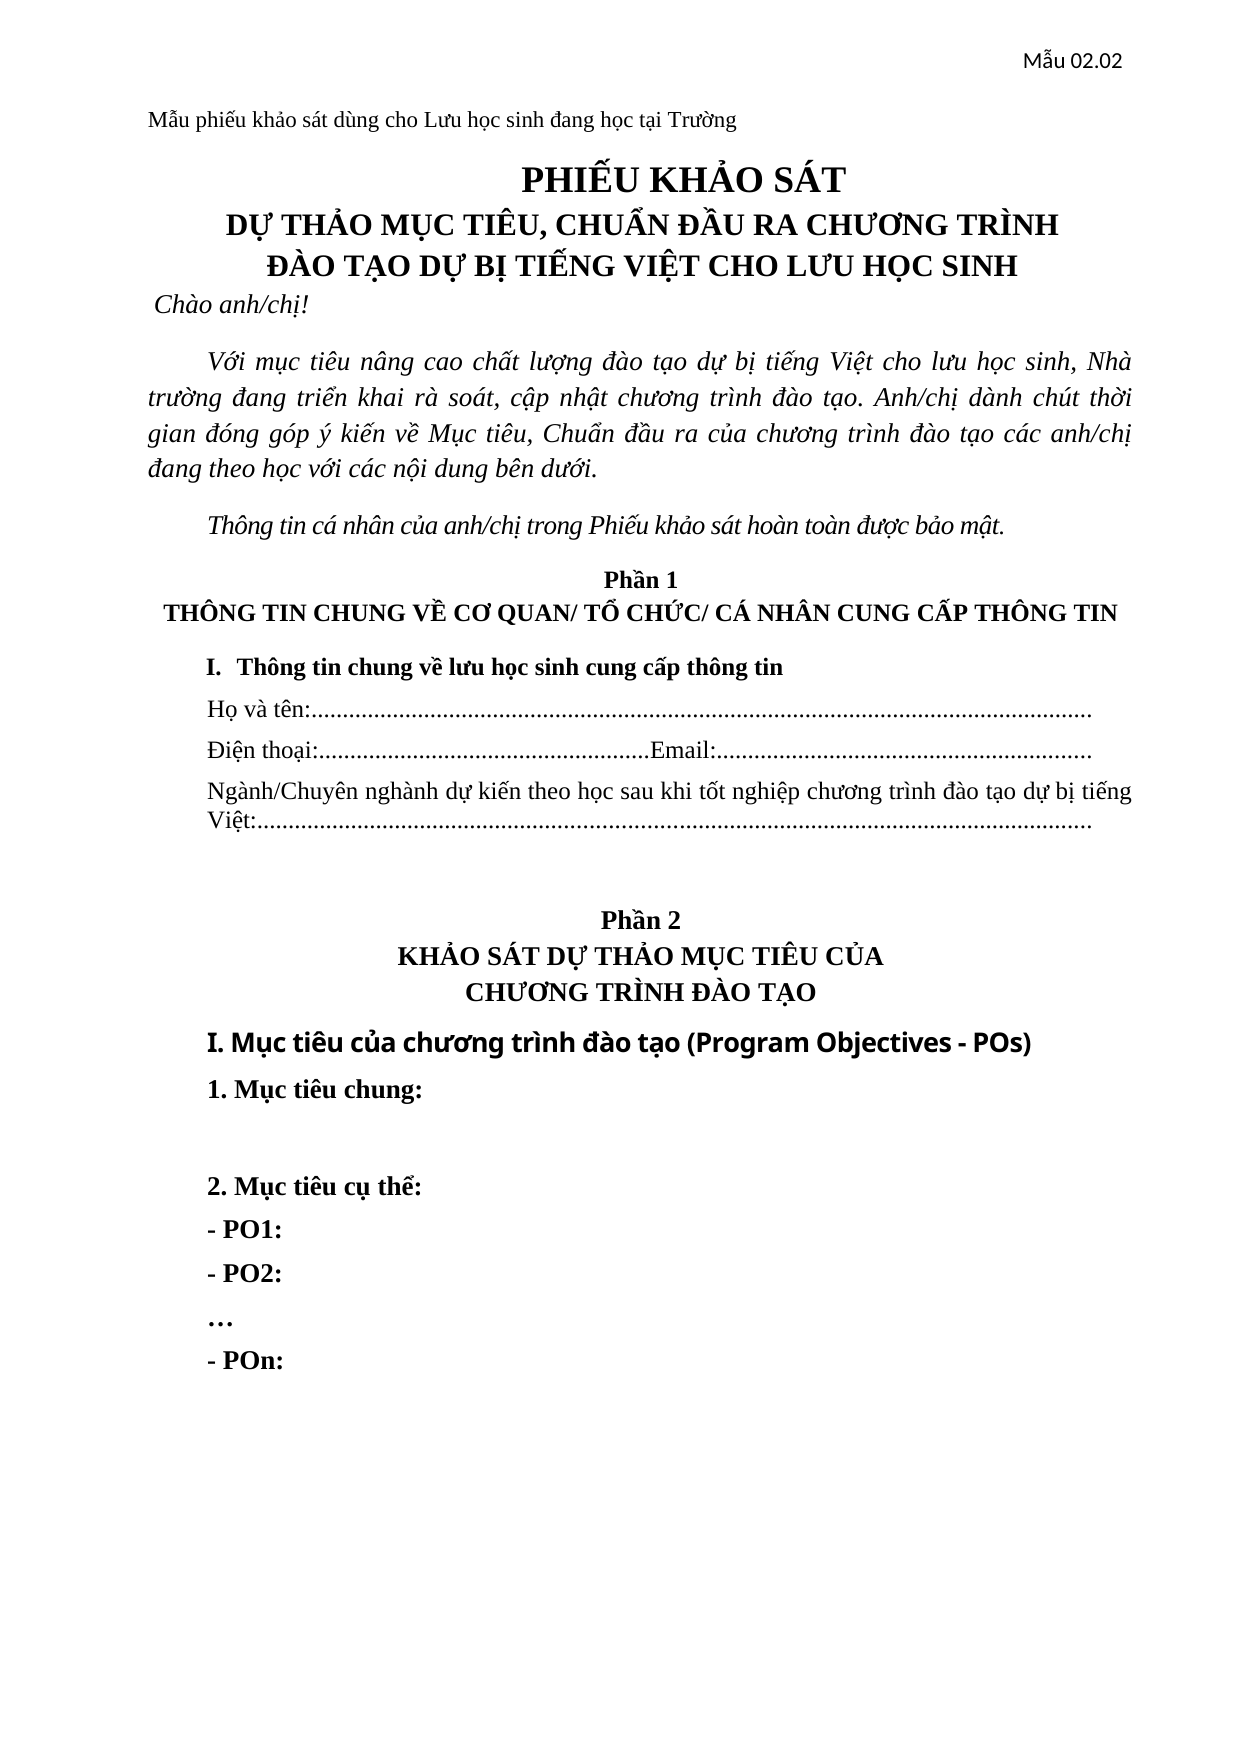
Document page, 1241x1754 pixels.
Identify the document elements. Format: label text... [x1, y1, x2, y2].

text Mẫu phiếu khảo sát dùng cho Lưu học sinh đang học tại Trường [148, 106, 1134, 133]
text … [148, 1301, 1134, 1332]
list Điện thoại: Email: [207, 735, 1134, 764]
text - POn: [148, 1344, 1134, 1376]
list Thông tin chung về lưu học sinh cung cấp thông tin [206, 652, 1134, 681]
text Phần 2 [148, 904, 1134, 935]
list Ngành/Chuyên nghành dự kiến theo học sau khi tốt nghiệp chương trình đào tạo dự bị tiếng Việt: [207, 776, 1134, 834]
subtitle 2. Mục tiêu cụ thể: [148, 1170, 1134, 1201]
text - PO1: [148, 1213, 1134, 1245]
text Với mục tiêu nâng cao chất lượng đào tạo dự bị tiếng Việt cho lưu học sinh, Nhà trường đang triển khai rà soát, cập nhật chương trình đào tạo. Anh/chị dành chút thời gian đóng góp ý kiến về Mục tiêu, Chuẩn đầu ra của chương trình đào tạo các anh/chị đang theo học với các nội dung bên dưới. [148, 345, 1134, 483]
text CHƯƠNG TRÌNH ĐÀO TẠO [148, 976, 1134, 1007]
subtitle I. Mục tiêu của chương trình đào tạo (Program Objectives - POs) [148, 1024, 1134, 1061]
text PHIẾU KHẢO SÁT DỰ THẢO MỤC TIÊU, CHUẨN ĐẦU RA CHƯƠNG TRÌNH ĐÀO TẠO DỰ BỊ TIẾNG VIỆT CHO LƯU HỌC SINH [192, 158, 1093, 283]
text KHẢO SÁT DỰ THẢO MỤC TIÊU CỦA [148, 940, 1134, 971]
text Thông tin cá nhân của anh/chị trong Phiếu khảo sát hoàn toàn được bảo mật. [148, 509, 1134, 540]
text - PO2: [148, 1257, 1134, 1288]
text Phần 1 THÔNG TIN CHUNG VỀ CƠ QUAN/ TỔ CHỨC/ CÁ NHÂN CUNG CẤP THÔNG TIN [148, 566, 1134, 627]
text Chào anh/chị! [148, 289, 1134, 320]
subtitle 1. Mục tiêu chung: [148, 1073, 1134, 1104]
list Họ và tên: [207, 694, 1134, 722]
